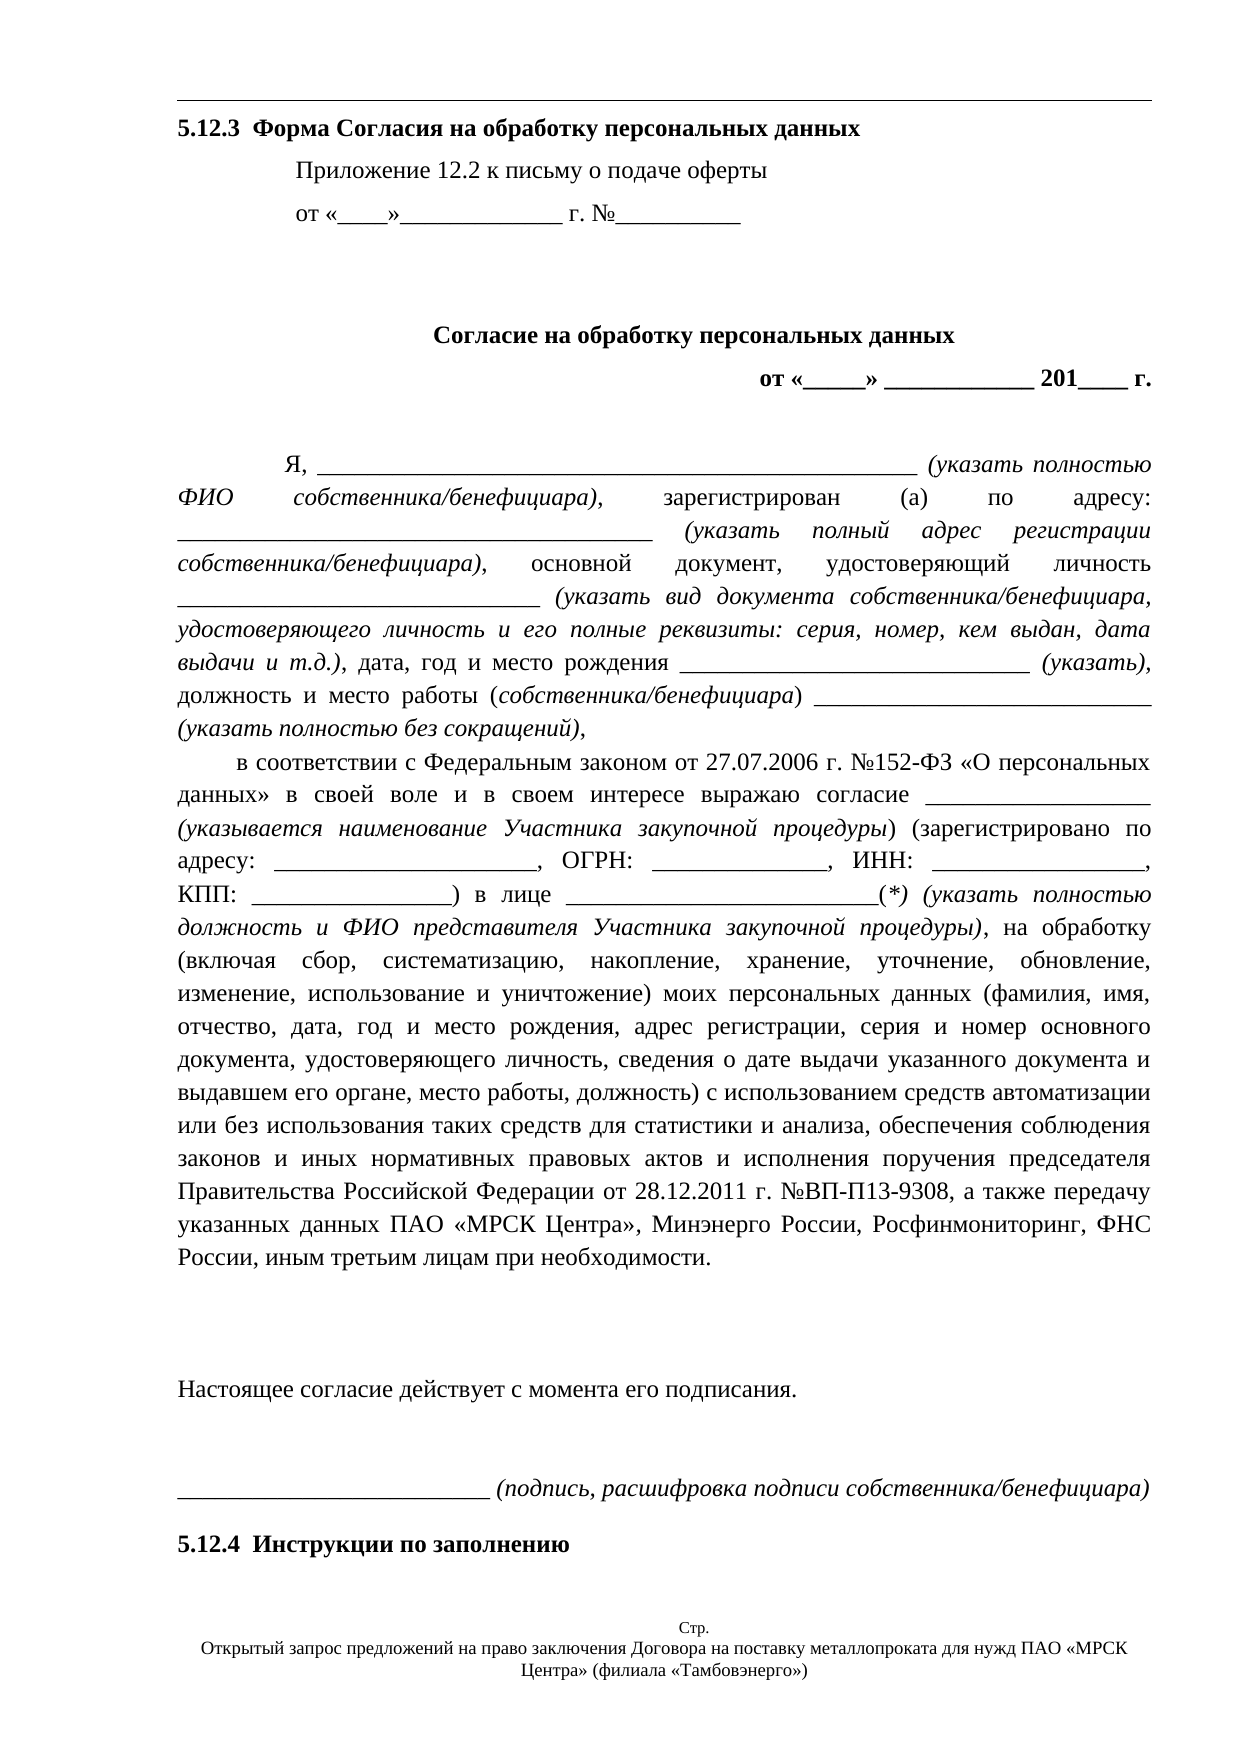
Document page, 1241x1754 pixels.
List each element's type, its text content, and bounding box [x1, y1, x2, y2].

text Я, ________________________________________________ (указать полностью ФИО собственника/бенефициара), зарегистрирован (а) по адресу: ______________________________________ (указать полный адрес регистрации собственника/бенефициара), основной документ, удостоверяющий личность _____________________________ (указать вид документа собственника/бенефициара, удостоверяющего личность и его полные реквизиты: серия, номер, кем выдан, дата выдачи и т.д.), дата, год и место рождения ____________________________ (указать), должность и место работы (собственника/бенефициара) ___________________________ (указать полностью без сокращений), [177, 449, 1152, 742]
text _________________________ (подпись, расшифровка подписи собственника/бенефициара) [177, 1473, 1152, 1502]
text от «_____» ____________ 201____ г. [177, 363, 1152, 392]
subtitle Инструкции по заполнению [177, 1529, 1152, 1557]
text Настоящее согласие действует с момента его подписания. [177, 1374, 1152, 1403]
text Приложение 12.2 к письму о подаче оферты от «____»_____________ г. №__________ [295, 155, 1152, 227]
subtitle Форма Согласия на обработку персональных данных [177, 113, 1152, 142]
text в соответствии с Федеральным законом от 27.07.2006 г. №152-ФЗ «О персональных данных» в своей воле и в своем интересе выражаю согласие __________________ (указывается наименование Участника закупочной процедуры) (зарегистрировано по адресу: _____________________, ОГРН: ______________, ИНН: _________________, КПП: ________________) в лице _________________________(*) (указать полностью должность и ФИО представителя Участника закупочной процедуры), на обработку (включая сбор, систематизацию, накопление, хранение, уточнение, обновление, изменение, использование и уничтожение) моих персональных данных (фамилия, имя, отчество, дата, год и место рождения, адрес регистрации, серия и номер основного документа, удостоверяющего личность, сведения о дате выдачи указанного документа и выдавшем его органе, место работы, должность) с использованием средств автоматизации или без использования таких средств для статистики и анализа, обеспечения соблюдения законов и иных нормативных правовых актов и исполнения поручения председателя Правительства Российской Федерации от 28.12.2011 г. №ВП-П13-9308, а также передачу указанных данных ПАО «МРСК Центра», Минэнерго России, Росфинмониторинг, ФНС России, иным третьим лицам при необходимости. [177, 747, 1152, 1271]
text Согласие на обработку персональных данных [177, 320, 1152, 349]
